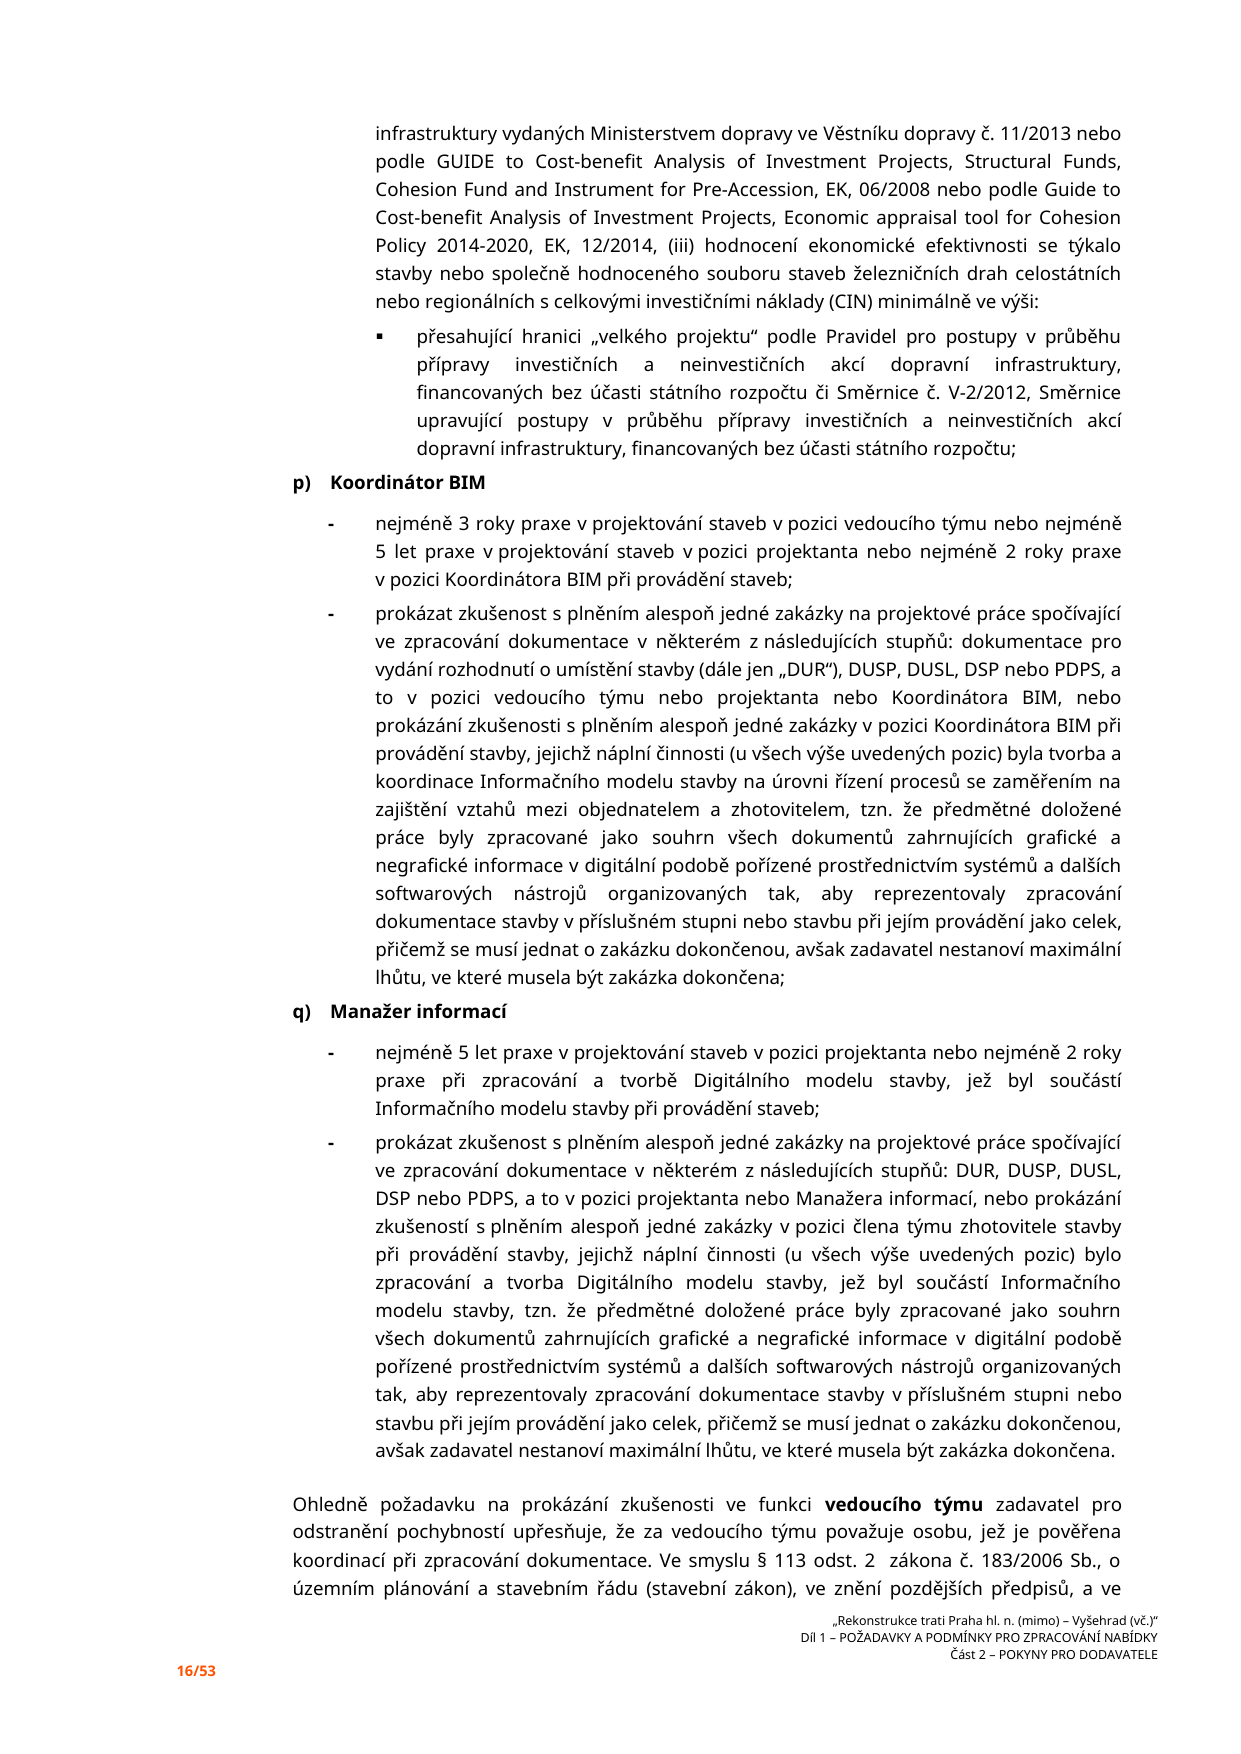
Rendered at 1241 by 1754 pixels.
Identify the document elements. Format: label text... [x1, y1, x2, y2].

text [292, 1491, 1122, 1600]
text prokázat zkušenost s plněním alespoň jedné zakázky na projektové práce spočívající ve zpracování dokumentace v některém z následujících stupňů: DUR, DUSP, DUSL, DSP nebo PDPS, a to v pozici projektanta nebo Manažera informací, nebo prokázání zkušeností s plněním alespoň jedné zakázky v pozici člena týmu zhotovitele stavby při provádění stavby, jejichž náplní činnosti (u všech výše uvedených pozic) bylo zpracování a tvorba Digitálního modelu stavby, jež byl součástí Informačního modelu stavby, tzn. že předmětné doložené práce byly zpracované jako souhrn všech dokumentů zahrnujících grafické a negrafické informace v digitální podobě pořízené prostřednictvím systémů a dalších softwarových nástrojů organizovaných tak, aby reprezentovaly zpracování dokumentace stavby v příslušném stupni nebo stavbu při jejím provádění jako celek, přičemž se musí jednat o zakázku dokončenou, avšak zadavatel nestanoví maximální lhůtu, ve které musela být zakázka dokončena. [328, 1129, 1122, 1463]
text prokázat zkušenost s plněním alespoň jedné zakázky na projektové práce spočívající ve zpracování dokumentace v některém z následujících stupňů: dokumentace pro vydání rozhodnutí o umístění stavby (dále jen „DUR“), DUSP, DUSL, DSP nebo PDPS, a to v pozici vedoucího týmu nebo projektanta nebo Koordinátora BIM, nebo prokázání zkušenosti s plněním alespoň jedné zakázky v pozici Koordinátora BIM při provádění stavby, jejichž náplní činnosti (u všech výše uvedených pozic) byla tvorba a koordinace Informačního modelu stavby na úrovni řízení procesů se zaměřením na zajištění vztahů mezi objednatelem a zhotovitelem, tzn. že předmětné doložené práce byly zpracované jako souhrn všech dokumentů zahrnujících grafické a negrafické informace v digitální podobě pořízené prostřednictvím systémů a dalších softwarových nástrojů organizovaných tak, aby reprezentovaly zpracování dokumentace stavby v příslušném stupni nebo stavbu při jejím provádění jako celek, přičemž se musí jednat o zakázku dokončenou, avšak zadavatel nestanoví maximální lhůtu, ve které musela být zakázka dokončena; [328, 600, 1122, 990]
text nejméně 3 roky praxe v projektování staveb v pozici vedoucího týmu nebo nejméně 5 let praxe v projektování staveb v pozici projektanta nebo nejméně 2 roky praxe v pozici Koordinátora BIM při provádění staveb; [328, 510, 1122, 591]
text nejméně 5 let praxe v projektování staveb v pozici projektanta nebo nejméně 2 roky praxe při zpracování a tvorbě Digitálního modelu stavby, jež byl součástí Informačního modelu stavby při provádění staveb; [328, 1039, 1122, 1121]
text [328, 121, 1122, 314]
list Manažer informací [292, 999, 1122, 1024]
text přesahující hranici „velkého projektu“ podle Pravidel pro postupy v průběhu přípravy investičních a neinvestičních akcí dopravní infrastruktury, financovaných bez účasti státního rozpočtu či Směrnice č. V-2/2012, Směrnice upravující postupy v průběhu přípravy investičních a neinvestičních akcí dopravní infrastruktury, financovaných bez účasti státního rozpočtu; [375, 323, 1122, 461]
list Koordinátor BIM [292, 469, 1122, 495]
